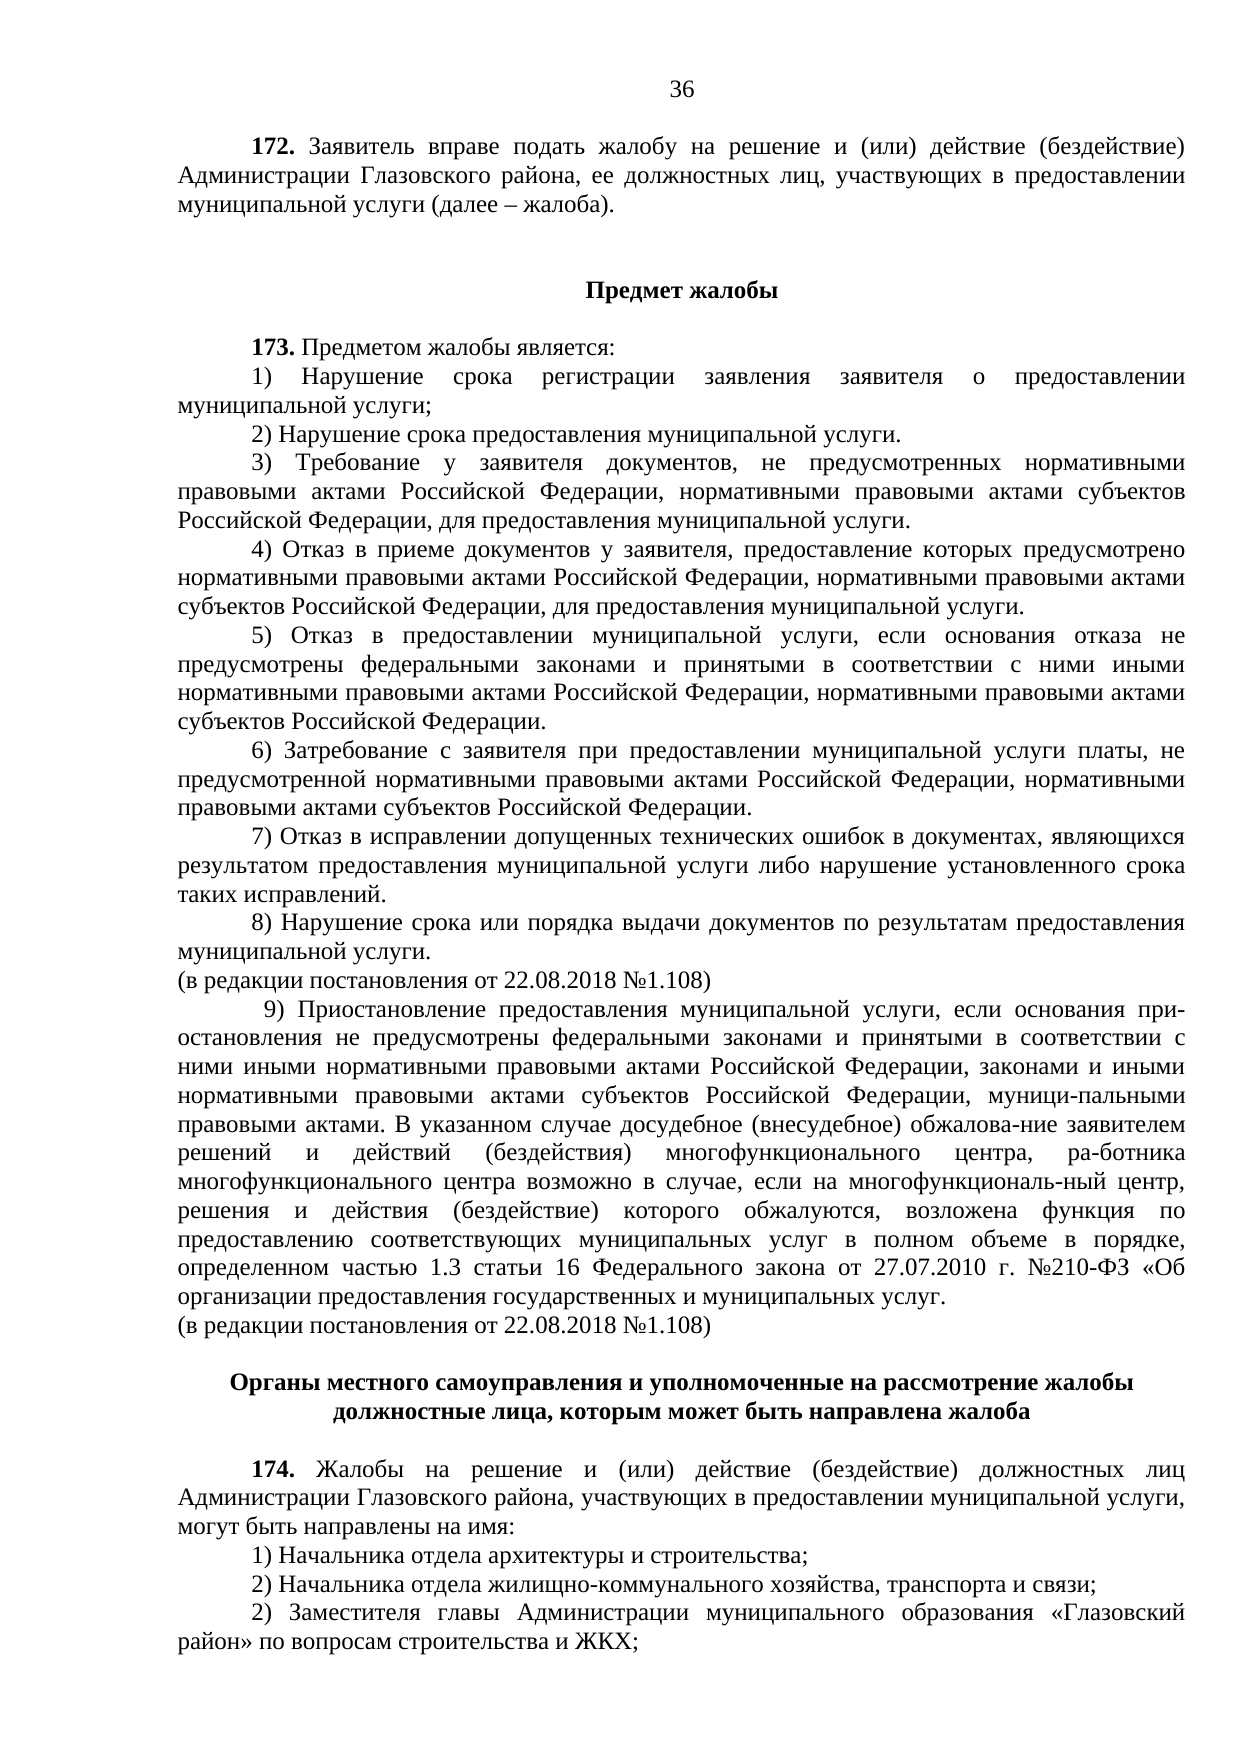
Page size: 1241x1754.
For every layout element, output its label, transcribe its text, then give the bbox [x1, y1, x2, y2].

text 1) Начальника отдела архитектуры и строительства; [177, 1540, 1186, 1569]
text 174. Жалобы на решение и (или) действие (бездействие) должностных лиц Администрации Глазовского района, участвующих в предоставлении муниципальной услуги, могут быть направлены на имя: [177, 1454, 1186, 1540]
text 172. Заявитель вправе подать жалобу на решение и (или) действие (бездействие) Администрации Глазовского района, ее должностных лиц, участвующих в предоставлении муниципальной услуги (далее – жалоба). [177, 131, 1186, 217]
text 1) Нарушение срока регистрации заявления заявителя о предоставлении муниципальной услуги; [177, 361, 1186, 419]
text 2) Начальника отдела жилищно-коммунального хозяйства, транспорта и связи; [177, 1569, 1186, 1597]
text 173. Предметом жалобы является: [177, 332, 1186, 361]
text Органы местного самоуправления и уполномоченные на рассмотрение жалобы должностные лица, которым может быть направлена жалоба [177, 1367, 1186, 1425]
text 3) Требование у заявителя документов, не предусмотренных нормативными правовыми актами Российской Федерации, нормативными правовыми актами субъектов Российской Федерации, для предоставления муниципальной услуги. [177, 447, 1186, 534]
text (в редакции постановления от 22.08.2018 №1.108) [177, 965, 1186, 994]
text Предмет жалобы [177, 275, 1186, 304]
text 5) Отказ в предоставлении муниципальной услуги, если основания отказа не предусмотрены федеральными законами и принятыми в соответствии с ними иными нормативными правовыми актами Российской Федерации, нормативными правовыми актами субъектов Российской Федерации. [177, 620, 1186, 735]
text 7) Отказ в исправлении допущенных технических ошибок в документах, являющихся результатом предоставления муниципальной услуги либо нарушение установленного срока таких исправлений. [177, 821, 1186, 907]
text 4) Отказ в приеме документов у заявителя, предоставление которых предусмотрено нормативными правовыми актами Российской Федерации, нормативными правовыми актами субъектов Российской Федерации, для предоставления муниципальной услуги. [177, 534, 1186, 620]
text 6) Затребование с заявителя при предоставлении муниципальной услуги платы, не предусмотренной нормативными правовыми актами Российской Федерации, нормативными правовыми актами субъектов Российской Федерации. [177, 735, 1186, 821]
text 9) Приостановление предоставления муниципальной услуги, если основания при-остановления не предусмотрены федеральными законами и принятыми в соответствии с ними иными нормативными правовыми актами Российской Федерации, законами и иными нормативными правовыми актами субъектов Российской Федерации, муници-пальными правовыми актами. В указанном случае досудебное (внесудебное) обжалова-ние заявителем решений и действий (бездействия) многофункционального центра, ра-ботника многофункционального центра возможно в случае, если на многофункциональ-ный центр, решения и действия (бездействие) которого обжалуются, возложена функция по предоставлению соответствующих муниципальных услуг в полном объеме в порядке, определенном частью 1.3 статьи 16 Федерального закона от 27.07.2010 г. №210-ФЗ «Об организации предоставления государственных и муниципальных услуг. [177, 994, 1186, 1310]
text (в редакции постановления от 22.08.2018 №1.108) [177, 1310, 1186, 1339]
text 8) Нарушение срока или порядка выдачи документов по результатам предоставления муниципальной услуги. [177, 907, 1186, 965]
text 2) Нарушение срока предоставления муниципальной услуги. [177, 419, 1186, 447]
text 2) Заместителя главы Администрации муниципального образования «Глазовский район» по вопросам строительства и ЖКХ; [177, 1597, 1186, 1655]
